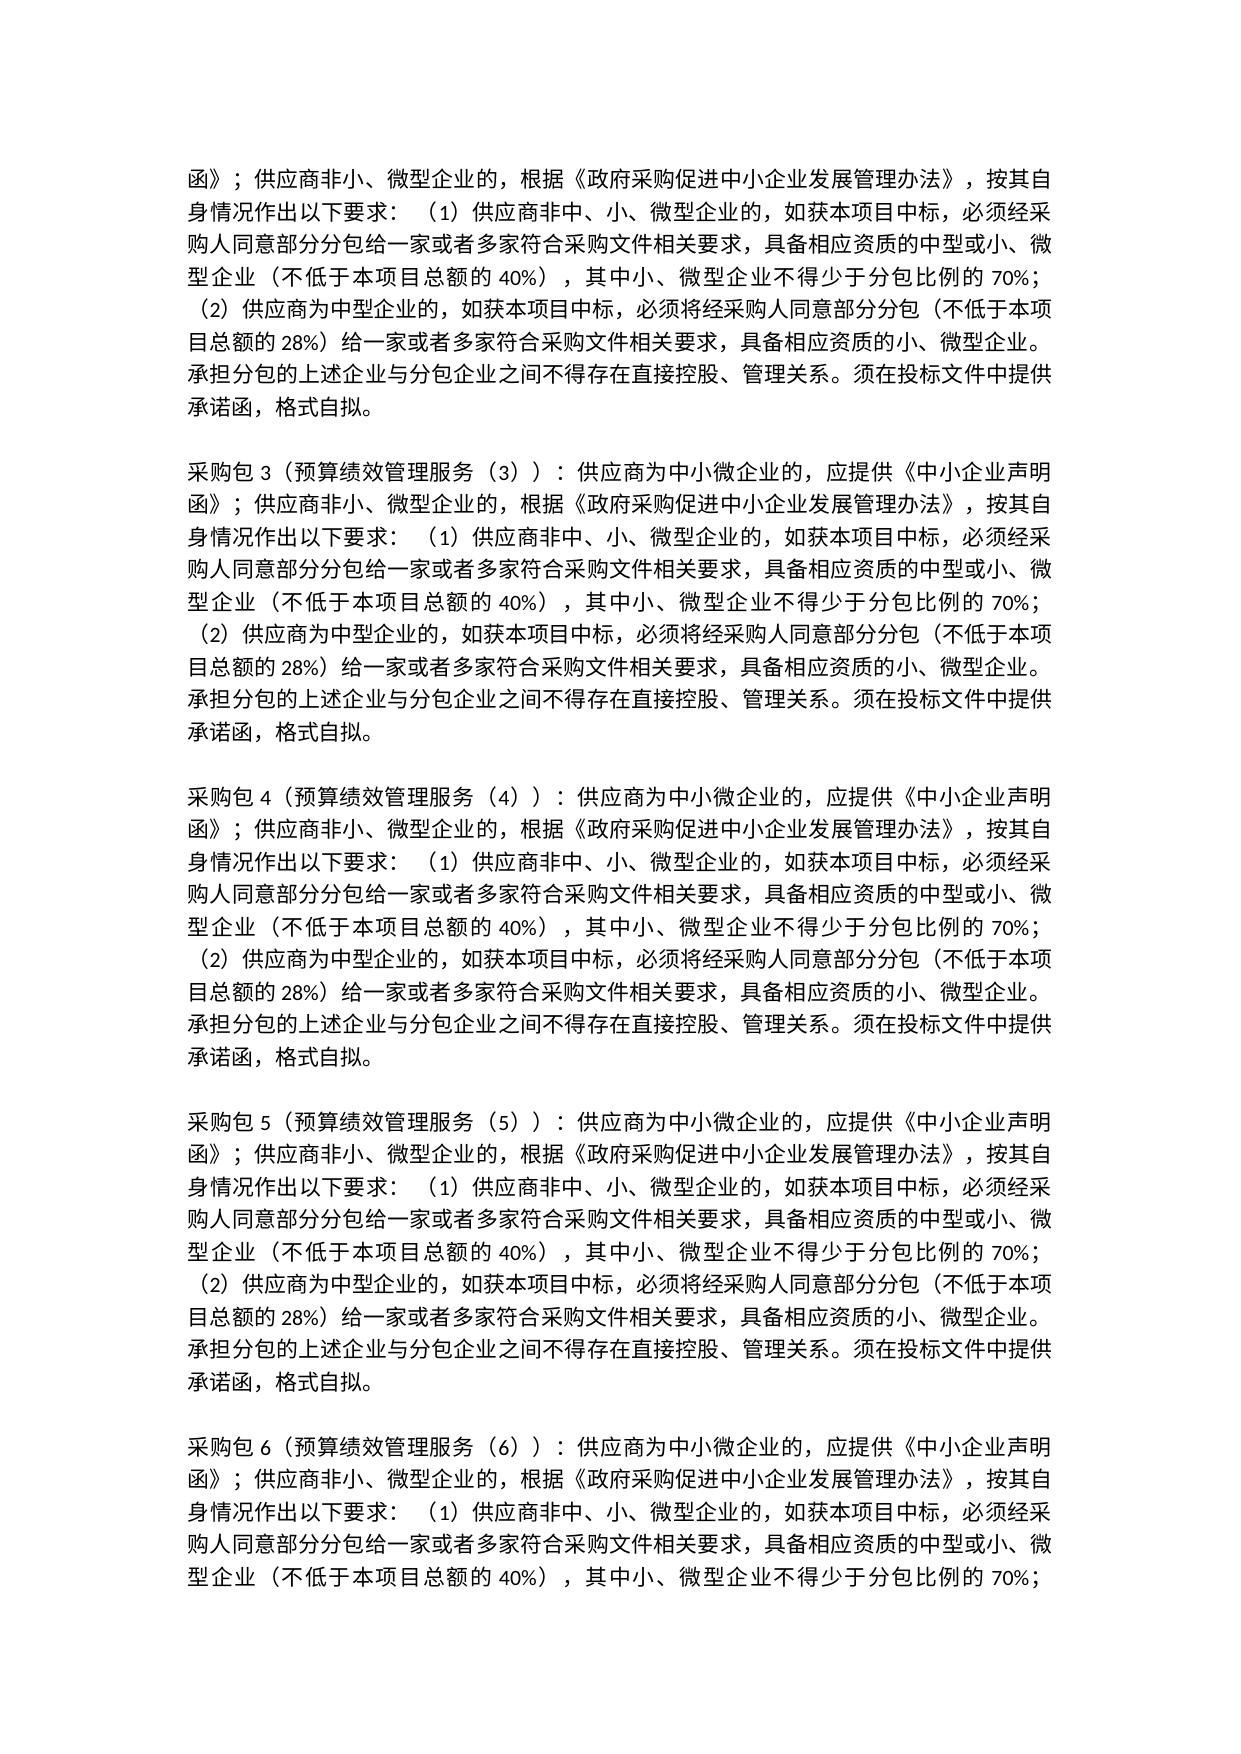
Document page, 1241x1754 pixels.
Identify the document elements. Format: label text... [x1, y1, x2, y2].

text 采购包4（预算绩效管理服务（4））：供应商为中小微企业的，应提供《中小企业声明函》；供应商非小、微型企业的，根据《政府采购促进中小企业发展管理办法》，按其自身情况作出以下要求： （1）供应商非中、小、微型企业的，如获本项目中标，必须经采购人同意部分分包给一家或者多家符合采购文件相关要求，具备相应资质的中型或小、微型企业（不低于本项目总额的40%），其中小、微型企业不得少于分包比例的70%； （2）供应商为中型企业的，如获本项目中标，必须将经采购人同意部分分包（不低于本项目总额的28%）给一家或者多家符合采购文件相关要求，具备相应资质的小、微型企业。 承担分包的上述企业与分包企业之间不得存在直接控股、管理关系。须在投标文件中提供承诺函，格式自拟。 [187, 779, 1053, 1072]
text 采购包3（预算绩效管理服务（3））：供应商为中小微企业的，应提供《中小企业声明函》；供应商非小、微型企业的，根据《政府采购促进中小企业发展管理办法》，按其自身情况作出以下要求： （1）供应商非中、小、微型企业的，如获本项目中标，必须经采购人同意部分分包给一家或者多家符合采购文件相关要求，具备相应资质的中型或小、微型企业（不低于本项目总额的40%），其中小、微型企业不得少于分包比例的70%； （2）供应商为中型企业的，如获本项目中标，必须将经采购人同意部分分包（不低于本项目总额的28%）给一家或者多家符合采购文件相关要求，具备相应资质的小、微型企业。 承担分包的上述企业与分包企业之间不得存在直接控股、管理关系。须在投标文件中提供承诺函，格式自拟。 [187, 454, 1053, 747]
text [187, 1429, 1053, 1592]
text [187, 162, 1053, 422]
text 采购包5（预算绩效管理服务（5））：供应商为中小微企业的，应提供《中小企业声明函》；供应商非小、微型企业的，根据《政府采购促进中小企业发展管理办法》，按其自身情况作出以下要求： （1）供应商非中、小、微型企业的，如获本项目中标，必须经采购人同意部分分包给一家或者多家符合采购文件相关要求，具备相应资质的中型或小、微型企业（不低于本项目总额的40%），其中小、微型企业不得少于分包比例的70%； （2）供应商为中型企业的，如获本项目中标，必须将经采购人同意部分分包（不低于本项目总额的28%）给一家或者多家符合采购文件相关要求，具备相应资质的小、微型企业。 承担分包的上述企业与分包企业之间不得存在直接控股、管理关系。须在投标文件中提供承诺函，格式自拟。 [187, 1104, 1053, 1397]
